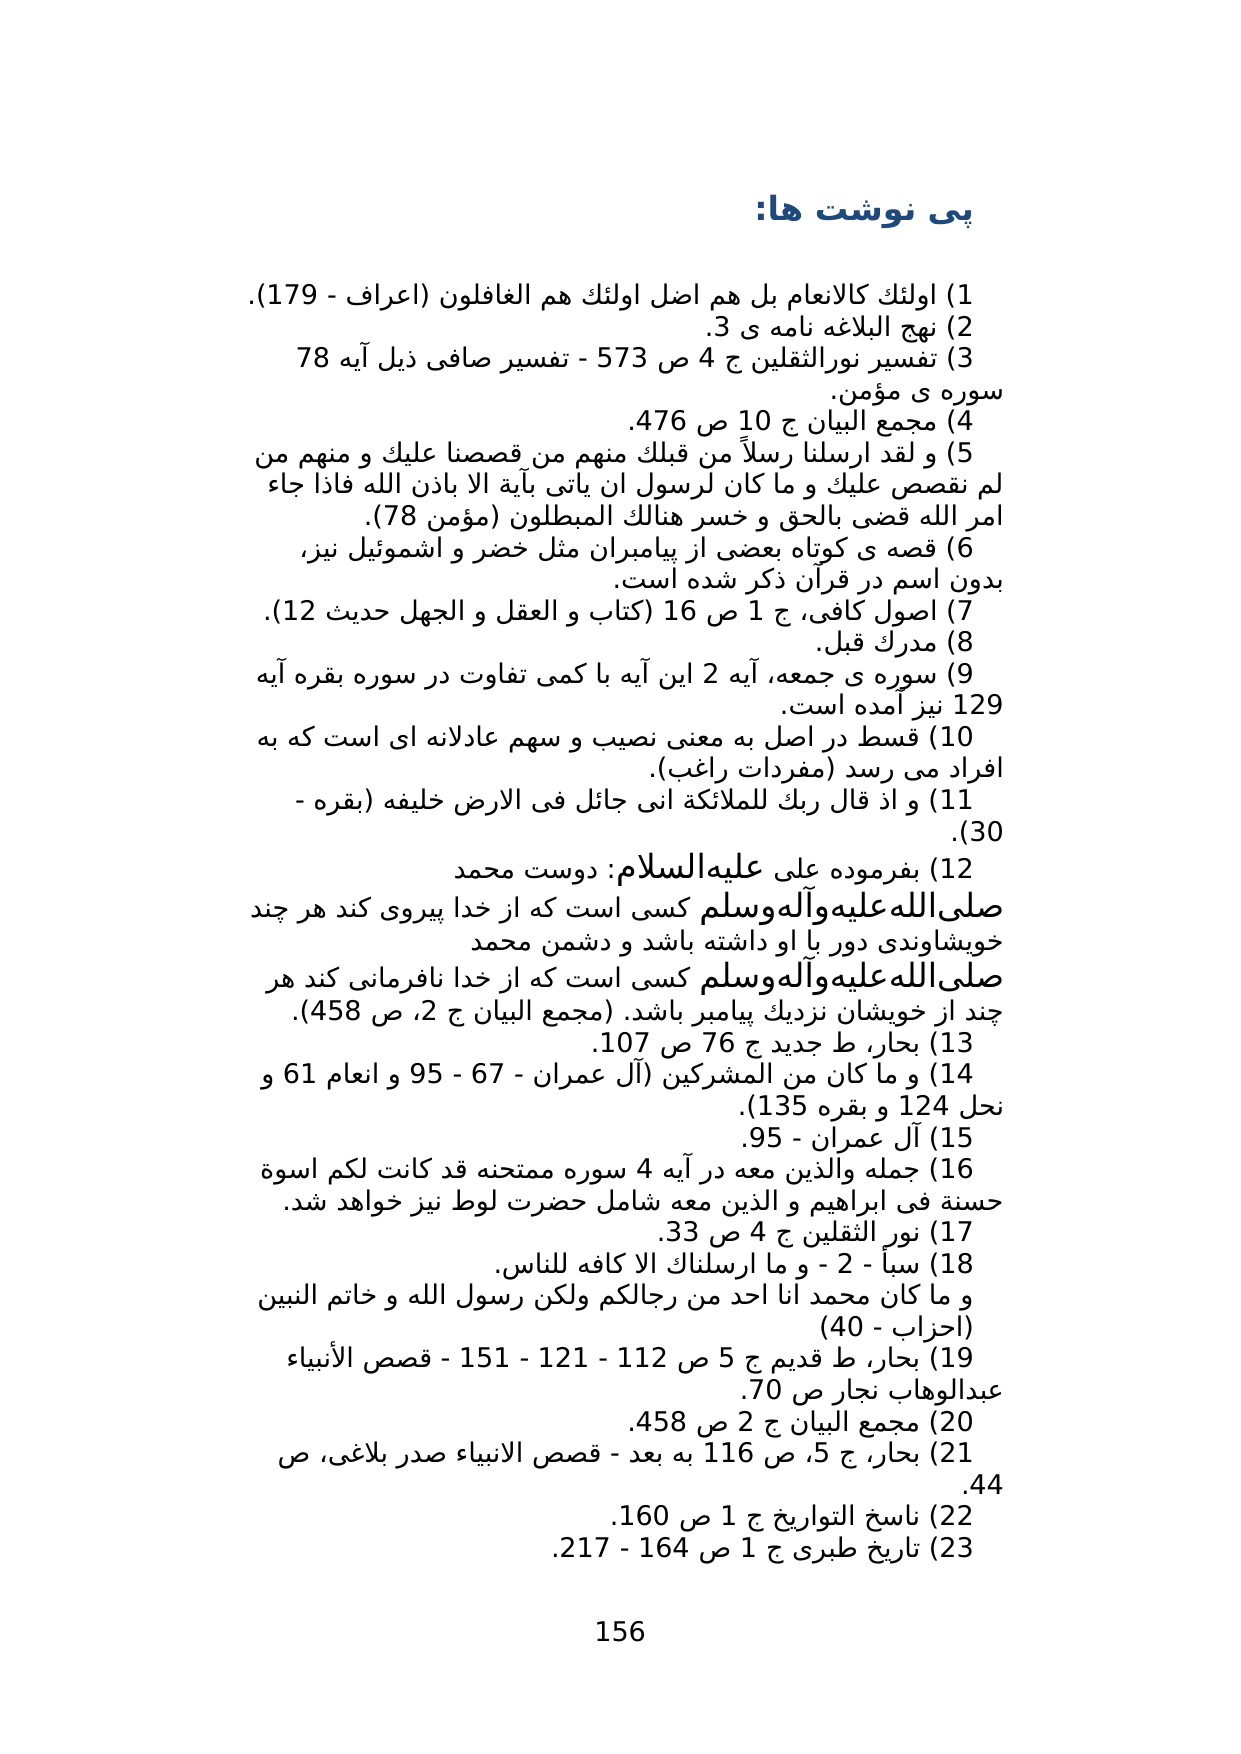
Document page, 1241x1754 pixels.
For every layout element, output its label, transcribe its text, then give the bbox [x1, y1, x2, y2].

text 1) اولئك كالانعام بل هم اضل اولئك هم الغافلون (اعراف - 179). [236, 279, 1004, 311]
text و ما كان محمد انا احد من رجالكم ولكن رسول الله و خاتم النبين [236, 1280, 1004, 1311]
text 6) قصه ى كوتاه بعضى از پيامبران مثل خضر و اشموئيل نيز، بدون اسم در قرآن ذكر شده است. [236, 532, 1004, 595]
text 7) اصول كافى، ج 1 ص 16 (كتاب و العقل و الجهل حديث 12). [236, 595, 1004, 627]
text 3) تفسير نورالثقلين ج 4 ص 573 - تفسير صافى ذيل آيه 78 سوره ى مؤمن. [236, 342, 1004, 406]
text 2) نهج البلاغه نامه ى 3. [236, 311, 1004, 342]
text 15) آل عمران - 95. [236, 1122, 1004, 1153]
text 10) قسط در اصل به معنى نصيب و سهم عادلانه اى است كه به افراد مى رسد (مفردات راغب). [236, 721, 1004, 784]
text 23) تاريخ طبرى ج 1 ص 164 - 217. [236, 1532, 1004, 1564]
text 17) نور الثقلين ج 4 ص 33. [236, 1217, 1004, 1248]
text 18) سبأ - 2 - و ما ارسلناك الا كافه للناس. [236, 1248, 1004, 1280]
text 22) ناسخ التواريخ ج 1 ص 160. [236, 1501, 1004, 1532]
text 20) مجمع البيان ج 2 ص 458. [236, 1406, 1004, 1437]
text 13) بحار، ط جديد ج 76 ص 107. [236, 1027, 1004, 1059]
subtitle پی نوشت ها: [236, 190, 1004, 228]
text 21) بحار، ج 5، ص 116 به بعد - قصص الانبياء صدر بلاغى، ص 44. [236, 1437, 1004, 1501]
text 8) مدرك قبل. [236, 627, 1004, 658]
text 16) جمله والذين معه در آيه 4 سوره ممتحنه قد كانت لكم اسوة حسنة فى ابراهيم و الذين معه شامل حضرت لوط نيز خواهد شد. [236, 1153, 1004, 1217]
text 14) و ما كان من المشركين (آل عمران - 67 - 95 و انعام 61 و نحل 124 و بقره 135). [236, 1059, 1004, 1122]
text 5) و لقد ارسلنا رسلاً من قبلك منهم من قصصنا عليك و منهم من لم نقصص عليك و ما كان لرسول ان ياتى بآية الا باذن الله فاذا جاء امر الله قضى بالحق و خسر هنالك المبطلون (مؤمن 78). [236, 437, 1004, 532]
text 12) بفرموده على عليه‌السلام: دوست محمد صلى‌الله‌عليه‌وآله‌وسلم كسى است كه از خدا پيروى كند هر چند خويشاوندى دور با او داشته باشد و دشمن محمد صلى‌الله‌عليه‌وآله‌وسلم كسى است كه از خدا نافرمانى كند هر چند از خويشان نزديك پيامبر باشد. (مجمع البيان ج 2، ص 458). [236, 847, 1004, 1027]
text 19) بحار، ط قديم ج 5 ص 112 - 121 - 151 - قصص الأنبياء عبدالوهاب نجار ص 70. [236, 1343, 1004, 1406]
text (احزاب - 40) [236, 1311, 1004, 1343]
text 9) سوره ى جمعه، آيه 2 اين آيه با كمى تفاوت در سوره بقره آيه 129 نيز آمده است. [236, 658, 1004, 721]
text 11) و اذ قال ربك للملائكة انى جائل فى الارض خليفه (بقره - 30). [236, 784, 1004, 847]
text 4) مجمع البيان ج 10 ص 476. [236, 406, 1004, 437]
